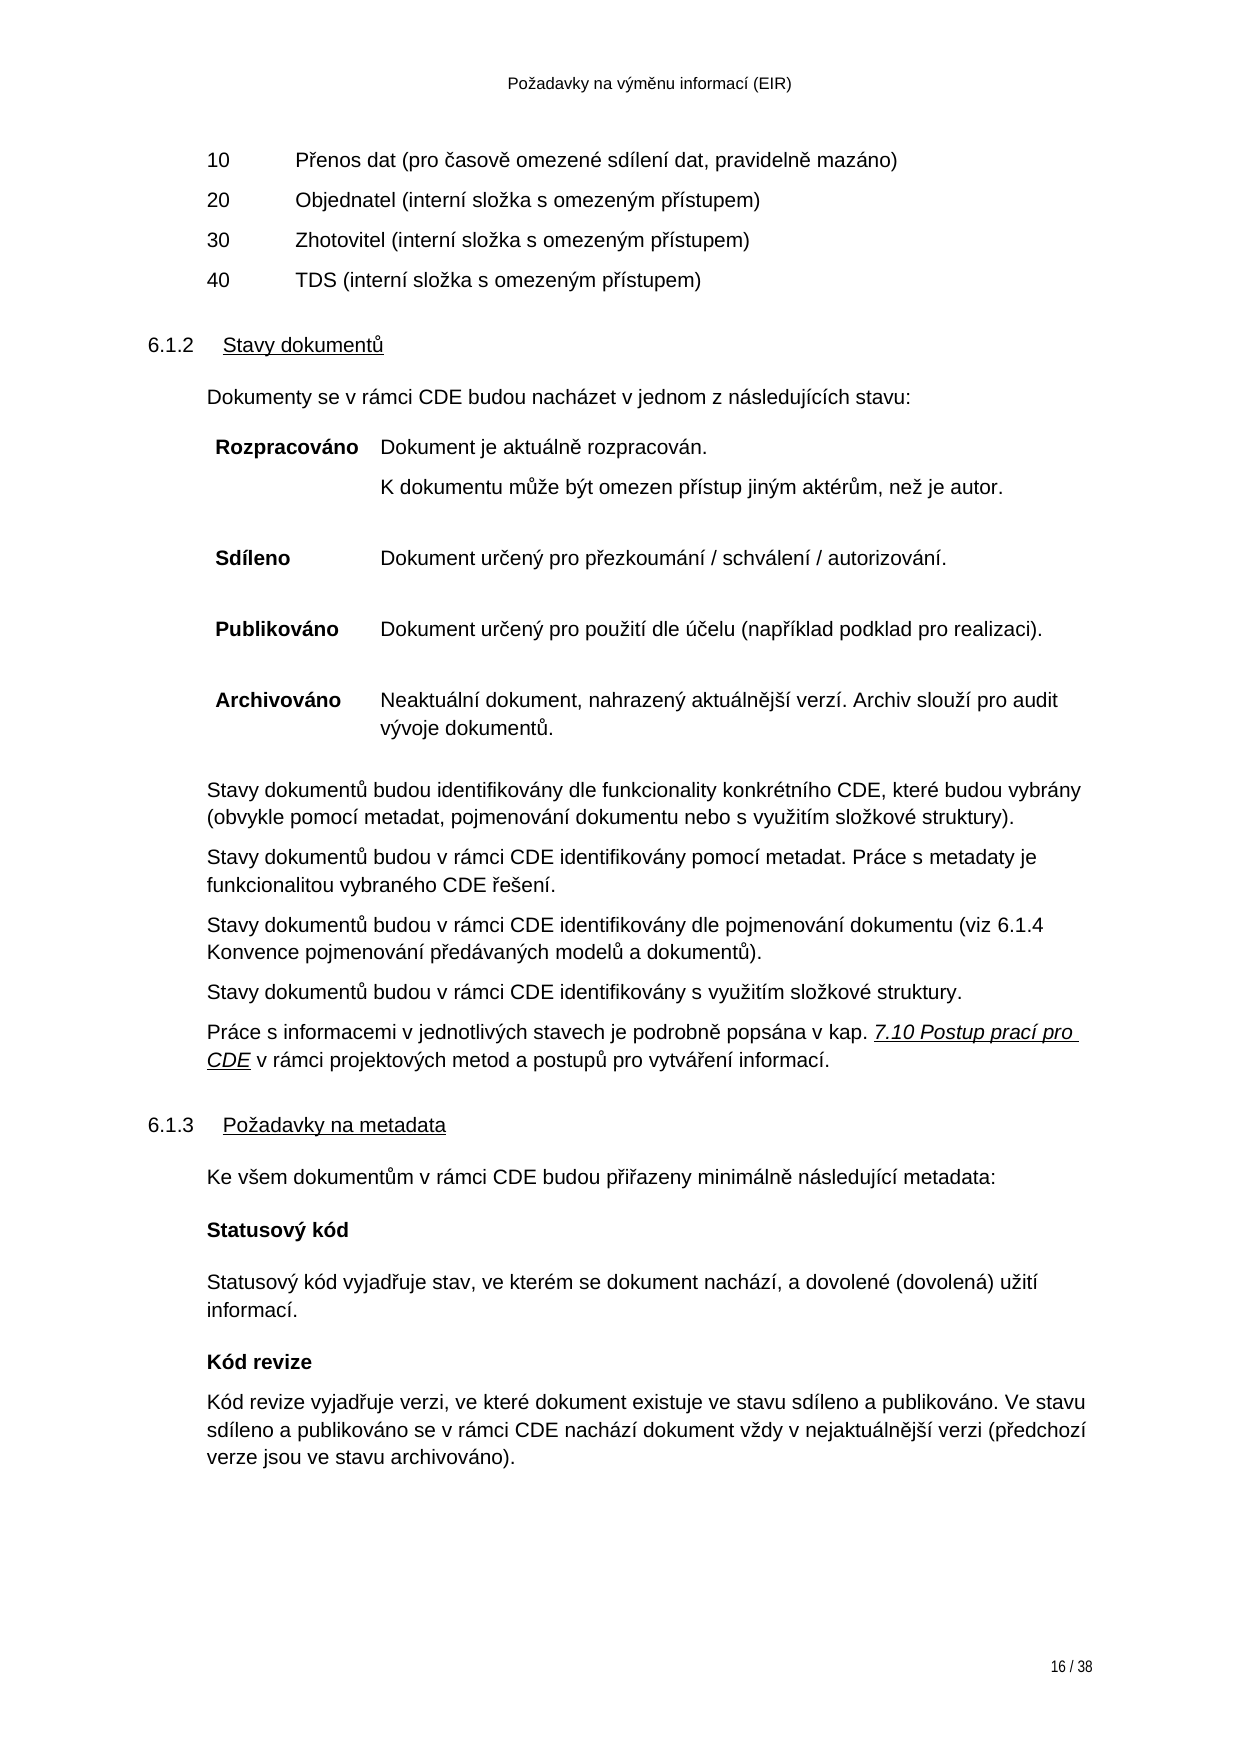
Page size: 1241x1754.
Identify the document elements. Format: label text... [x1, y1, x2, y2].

table_header Rozpracováno [206, 413, 371, 524]
text Práce s informacemi v jednotlivých stavech je podrobně popsána v kap. 7.11 Postup prací pro CDE v rámci projektových metod a postupů pro vytváření informací. [207, 1020, 1093, 1072]
table_header Dokument je aktuálně rozpracován. K dokumentu může být omezen přístup jiným aktérům, než je autor. [371, 413, 1093, 524]
text 20 Objednatel (interní složka s omezeným přístupem) [207, 188, 1093, 212]
table_cell Archivováno [206, 666, 371, 765]
text 30 Zhotovitel (interní složka s omezeným přístupem) [207, 228, 1093, 252]
subtitle Kód revize [148, 1350, 1093, 1374]
table_cell Neaktuální dokument, nahrazený aktuálnější verzí. Archiv slouží pro audit vývoje dokumentů. [371, 666, 1093, 765]
subtitle Stavy dokumentů [148, 333, 1093, 357]
text Stavy dokumentů budou v rámci CDE identifikovány pomocí metadat. Práce s metadaty je funkcionalitou vybraného CDE řešení. [207, 845, 1093, 897]
text 10 Přenos dat (pro časově omezené sdílení dat, pravidelně mazáno) [207, 148, 1093, 172]
text Dokumenty se v rámci CDE budou nacházet v jednom z následujících stavu: [207, 385, 1093, 409]
subtitle Statusový kód [148, 1218, 1093, 1242]
text Stavy dokumentů budou v rámci CDE identifikovány dle pojmenování dokumentu (viz 6.1.4 Konvence pojmenování předávaných modelů a dokumentů). [207, 913, 1093, 964]
text Stavy dokumentů budou identifikovány dle funkcionality konkrétního CDE, které budou vybrány (obvykle pomocí metadat, pojmenování dokumentu nebo s využitím složkové struktury). [207, 778, 1093, 829]
table_cell Publikováno [206, 595, 371, 666]
text 40 TDS (interní složka s omezeným přístupem) [207, 268, 1093, 292]
table_cell Dokument určený pro přezkoumání / schválení / autorizování. [371, 524, 1093, 595]
text Kód revize vyjadřuje verzi, ve které dokument existuje ve stavu sdíleno a publikováno. Ve stavu sdíleno a publikováno se v rámci CDE nachází dokument vždy v nejaktuálnější verzi (předchozí verze jsou ve stavu archivováno). [207, 1390, 1093, 1469]
table_cell Sdíleno [206, 524, 371, 595]
text Ke všem dokumentům v rámci CDE budou přiřazeny minimálně následující metadata: [207, 1165, 1093, 1189]
table_cell Dokument určený pro použití dle účelu (například podklad pro realizaci). [371, 595, 1093, 666]
subtitle Statusový kód vyjadřuje stav, ve kterém se dokument nachází, a dovolené (dovolená) užití informací. [207, 1270, 1093, 1322]
subtitle Požadavky na metadata [148, 1113, 1093, 1137]
text Stavy dokumentů budou v rámci CDE identifikovány s využitím složkové struktury. [207, 980, 1093, 1004]
